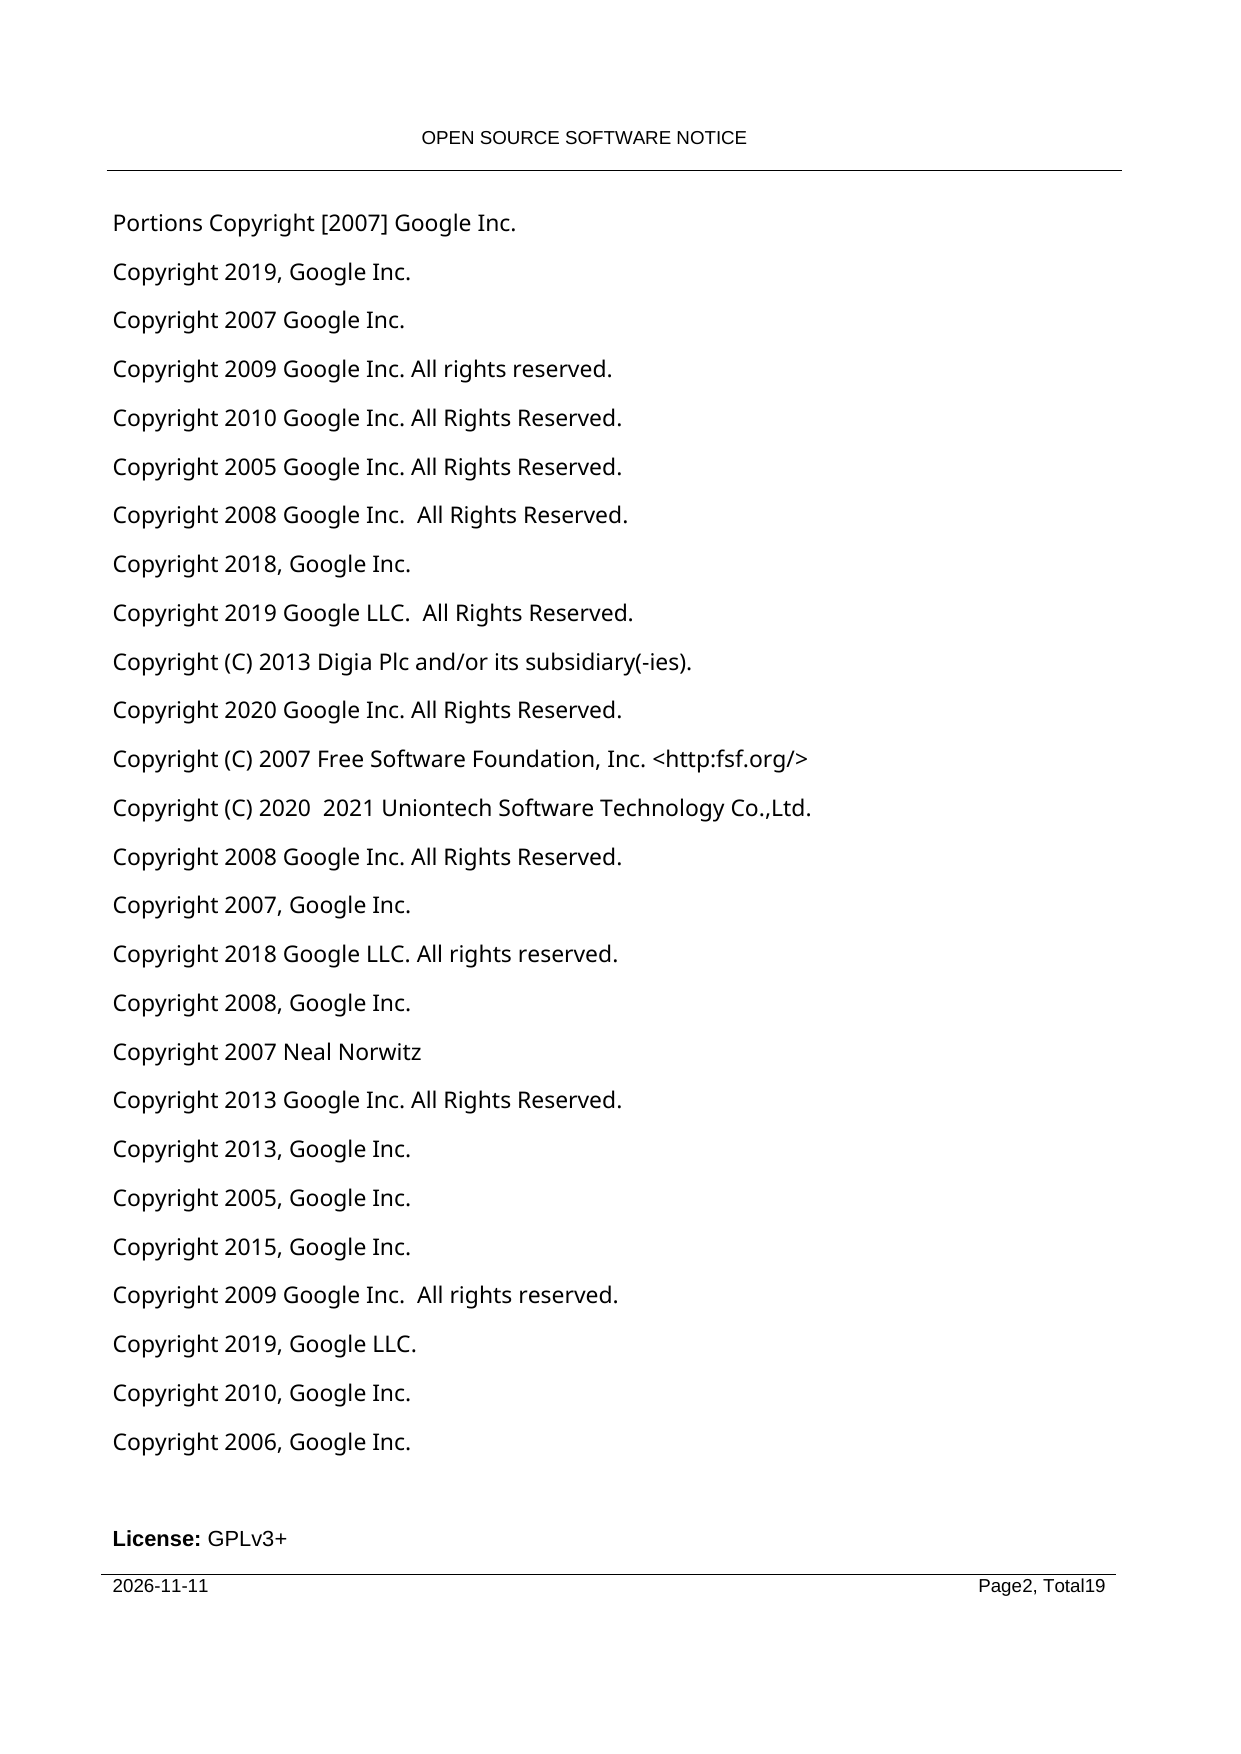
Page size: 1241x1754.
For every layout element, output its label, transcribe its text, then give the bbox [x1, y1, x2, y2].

text License: GPLv3+ [112, 1523, 1128, 1555]
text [112, 206, 1128, 1506]
